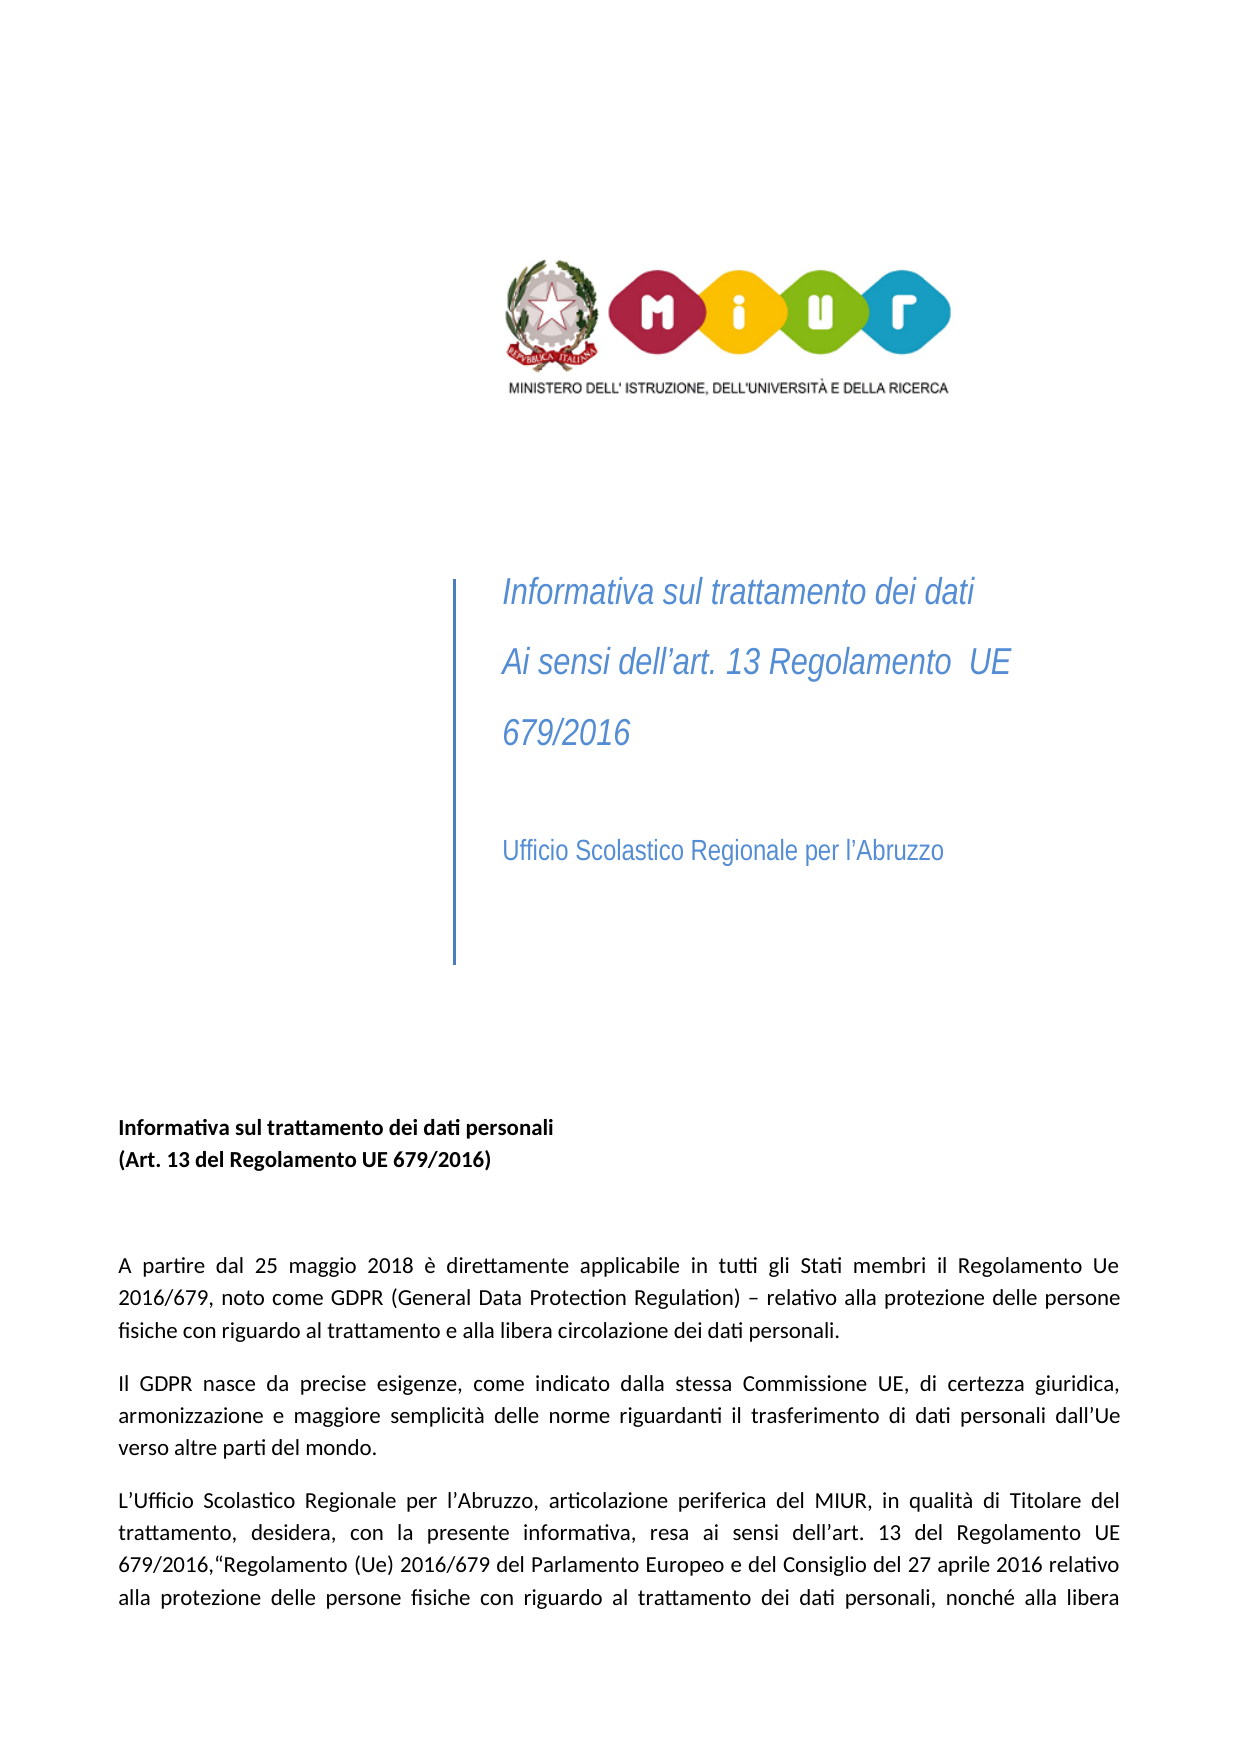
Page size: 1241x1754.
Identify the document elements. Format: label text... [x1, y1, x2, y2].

text Informativa sul trattamento dei dati [118, 569, 1122, 612]
text Ai sensi dell’art. 13 Regolamento UE [502, 639, 1122, 683]
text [118, 1486, 1122, 1611]
text Ufficio Scolastico Regionale per l’Abruzzo [502, 833, 1122, 866]
picture [472, 147, 989, 492]
text 679/2016 [502, 710, 1122, 753]
text Il GDPR nasce da precise esigenze, come indicato dalla stessa Commissione UE, di certezza giuridica, armonizzazione e maggiore semplicità delle norme riguardanti il trasferimento di dati personali dall’Ue verso altre parti del mondo. [118, 1369, 1122, 1461]
text A partire dal 25 maggio 2018 è direttamente applicabile in tutti gli Stati membri il Regolamento Ue 2016/679, noto come GDPR (General Data Protection Regulation) – relativo alla protezione delle persone fisiche con riguardo al trattamento e alla libera circolazione dei dati personali. [118, 1251, 1122, 1344]
text Informativa sul trattamento dei dati personali (Art. 13 del Regolamento UE 679/2016) [118, 1113, 1122, 1173]
